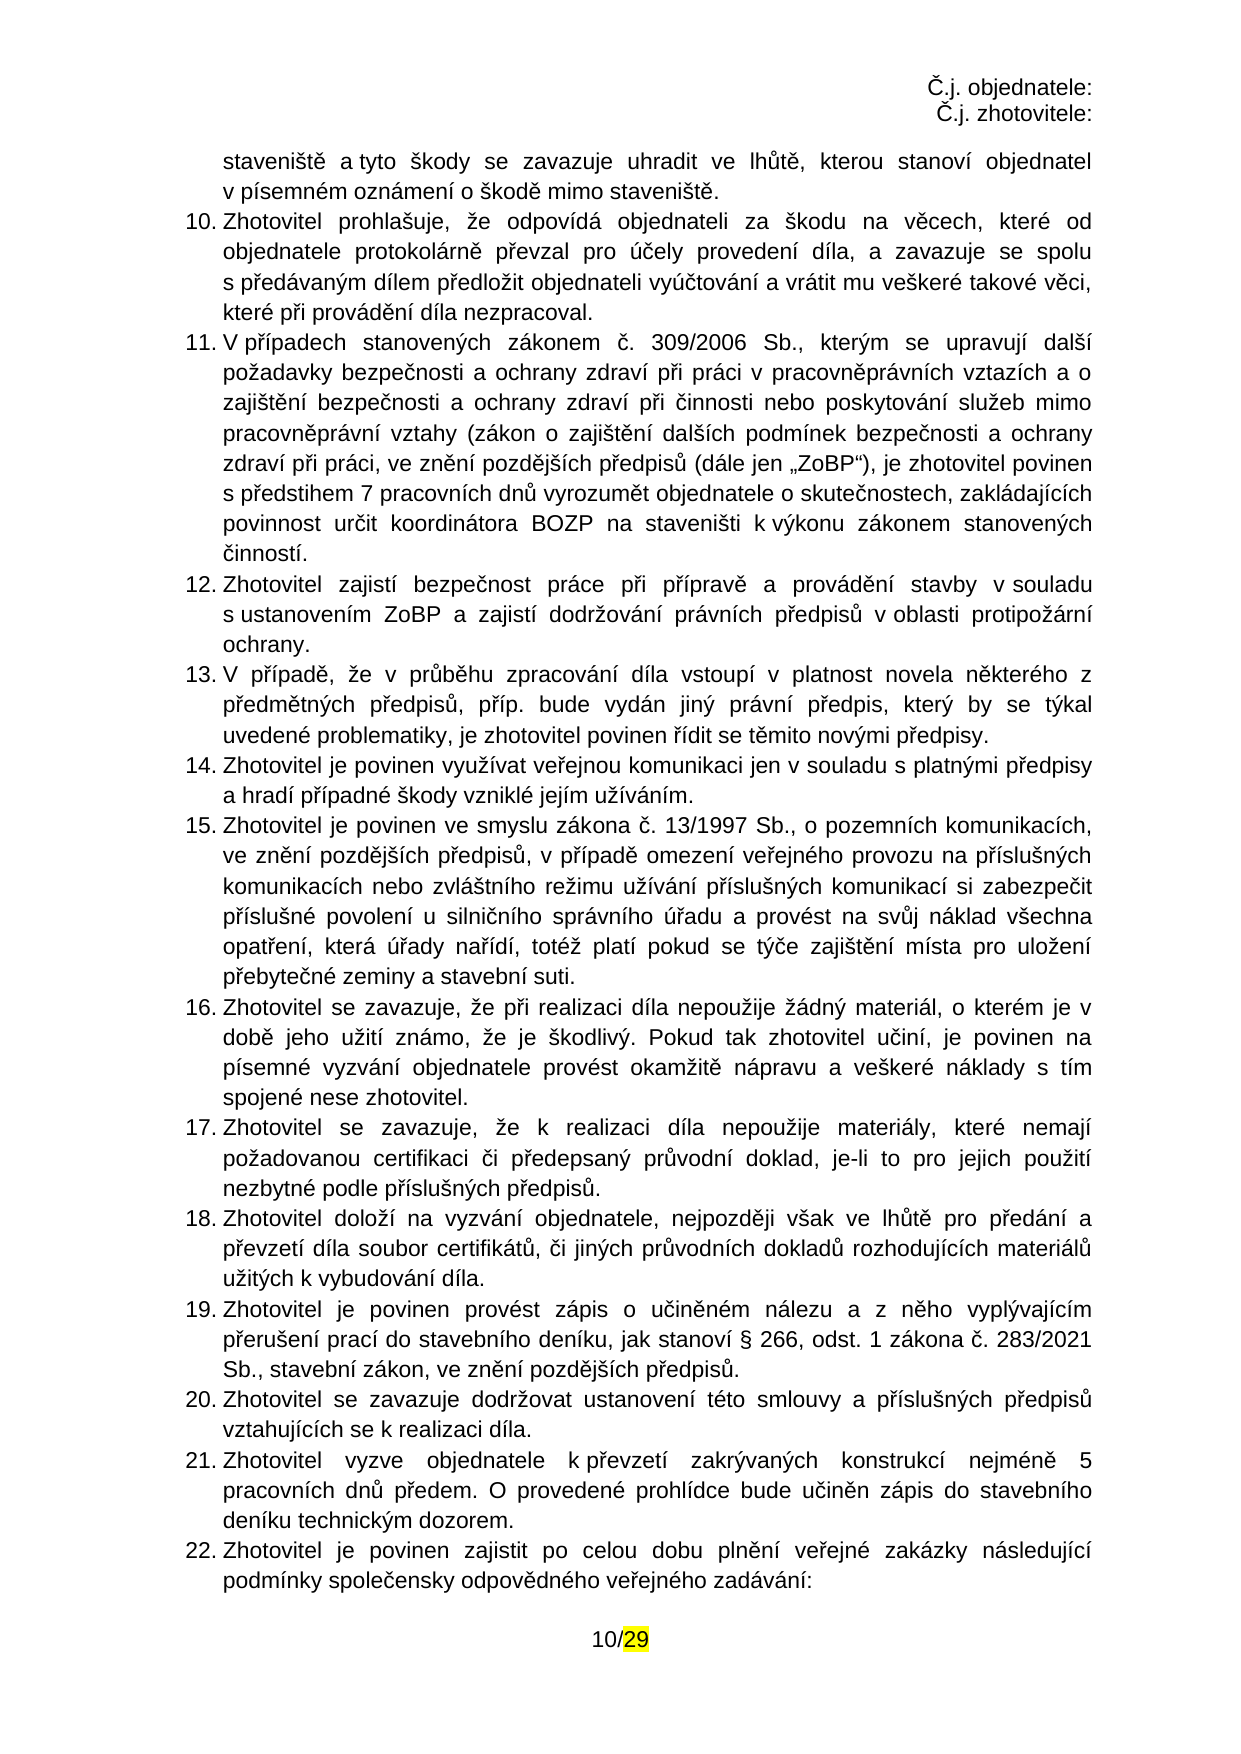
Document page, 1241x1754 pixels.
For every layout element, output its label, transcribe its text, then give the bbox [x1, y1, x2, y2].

list V případě, že v průběhu zpracování díla vstoupí v platnost novela některého z předmětných předpisů, příp. bude vydán jiný právní předpis, který by se týkal uvedené problematiky, je zhotovitel povinen řídit se těmito novými předpisy. [185, 661, 1093, 748]
list Zhotovitel se zavazuje dodržovat ustanovení této smlouvy a příslušných předpisů vztahujících se k realizaci díla. [185, 1386, 1093, 1443]
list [185, 148, 1093, 204]
list Zhotovitel je povinen ve smyslu zákona č. 13/1997 Sb., o pozemních komunikacích, ve znění pozdějších předpisů, v případě omezení veřejného provozu na příslušných komunikacích nebo zvláštního režimu užívání příslušných komunikací si zabezpečit příslušné povolení u silničního správního úřadu a provést na svůj náklad všechna opatření, která úřady nařídí, totéž platí pokud se týče zajištění místa pro uložení přebytečné zeminy a stavební suti. [185, 812, 1093, 989]
list Zhotovitel zajistí bezpečnost práce při přípravě a provádění stavby v souladu s ustanovením ZoBP a zajistí dodržování právních předpisů v oblasti protipožární ochrany. [185, 571, 1093, 657]
list Zhotovitel vyzve objednatele k převzetí zakrývaných konstrukcí nejméně 5 pracovních dnů předem. O provedené prohlídce bude učiněn zápis do stavebního deníku technickým dozorem. [185, 1447, 1093, 1533]
list Zhotovitel je povinen zajistit po celou dobu plnění veřejné zakázky následující podmínky společensky odpovědného veřejného zadávání: [185, 1537, 1093, 1594]
list Zhotovitel prohlašuje, že odpovídá objednateli za škodu na věcech, které od objednatele protokolárně převzal pro účely provedení díla, a zavazuje se spolu s předávaným dílem předložit objednateli vyúčtování a vrátit mu veškeré takové věci, které při provádění díla nezpracoval. [185, 208, 1093, 325]
list Zhotovitel se zavazuje, že k realizaci díla nepoužije materiály, které nemají požadovanou certifikaci či předepsaný průvodní doklad, je-li to pro jejich použití nezbytné podle příslušných předpisů. [185, 1114, 1093, 1201]
list V případech stanovených zákonem č. 309/2006 Sb., kterým se upravují další požadavky bezpečnosti a ochrany zdraví při práci v pracovněprávních vztazích a o zajištění bezpečnosti a ochrany zdraví při činnosti nebo poskytování služeb mimo pracovněprávní vztahy (zákon o zajištění dalších podmínek bezpečnosti a ochrany zdraví při práci, ve znění pozdějších předpisů (dále jen „ZoBP“), je zhotovitel povinen s předstihem 7 pracovních dnů vyrozumět objednatele o skutečnostech, zakládajících povinnost určit koordinátora BOZP na staveništi k výkonu zákonem stanovených činností. [185, 329, 1093, 567]
list Zhotovitel je povinen provést zápis o učiněném nálezu a z něho vyplývajícím přerušení prací do stavebního deníku, jak stanoví § 266, odst. 1 zákona č. 283/2021 Sb., stavební zákon, ve znění pozdějších předpisů. [185, 1296, 1093, 1382]
list Zhotovitel doloží na vyzvání objednatele, nejpozději však ve lhůtě pro předání a převzetí díla soubor certifikátů, či jiných průvodních dokladů rozhodujících materiálů užitých k vybudování díla. [185, 1205, 1093, 1292]
list Zhotovitel se zavazuje, že při realizaci díla nepoužije žádný materiál, o kterém je v době jeho užití známo, že je škodlivý. Pokud tak zhotovitel učiní, je povinen na písemné vyzvání objednatele provést okamžitě nápravu a veškeré náklady s tím spojené nese zhotovitel. [185, 993, 1093, 1110]
list Zhotovitel je povinen využívat veřejnou komunikaci jen v souladu s platnými předpisy a hradí případné škody vzniklé jejím užíváním. [185, 752, 1093, 808]
